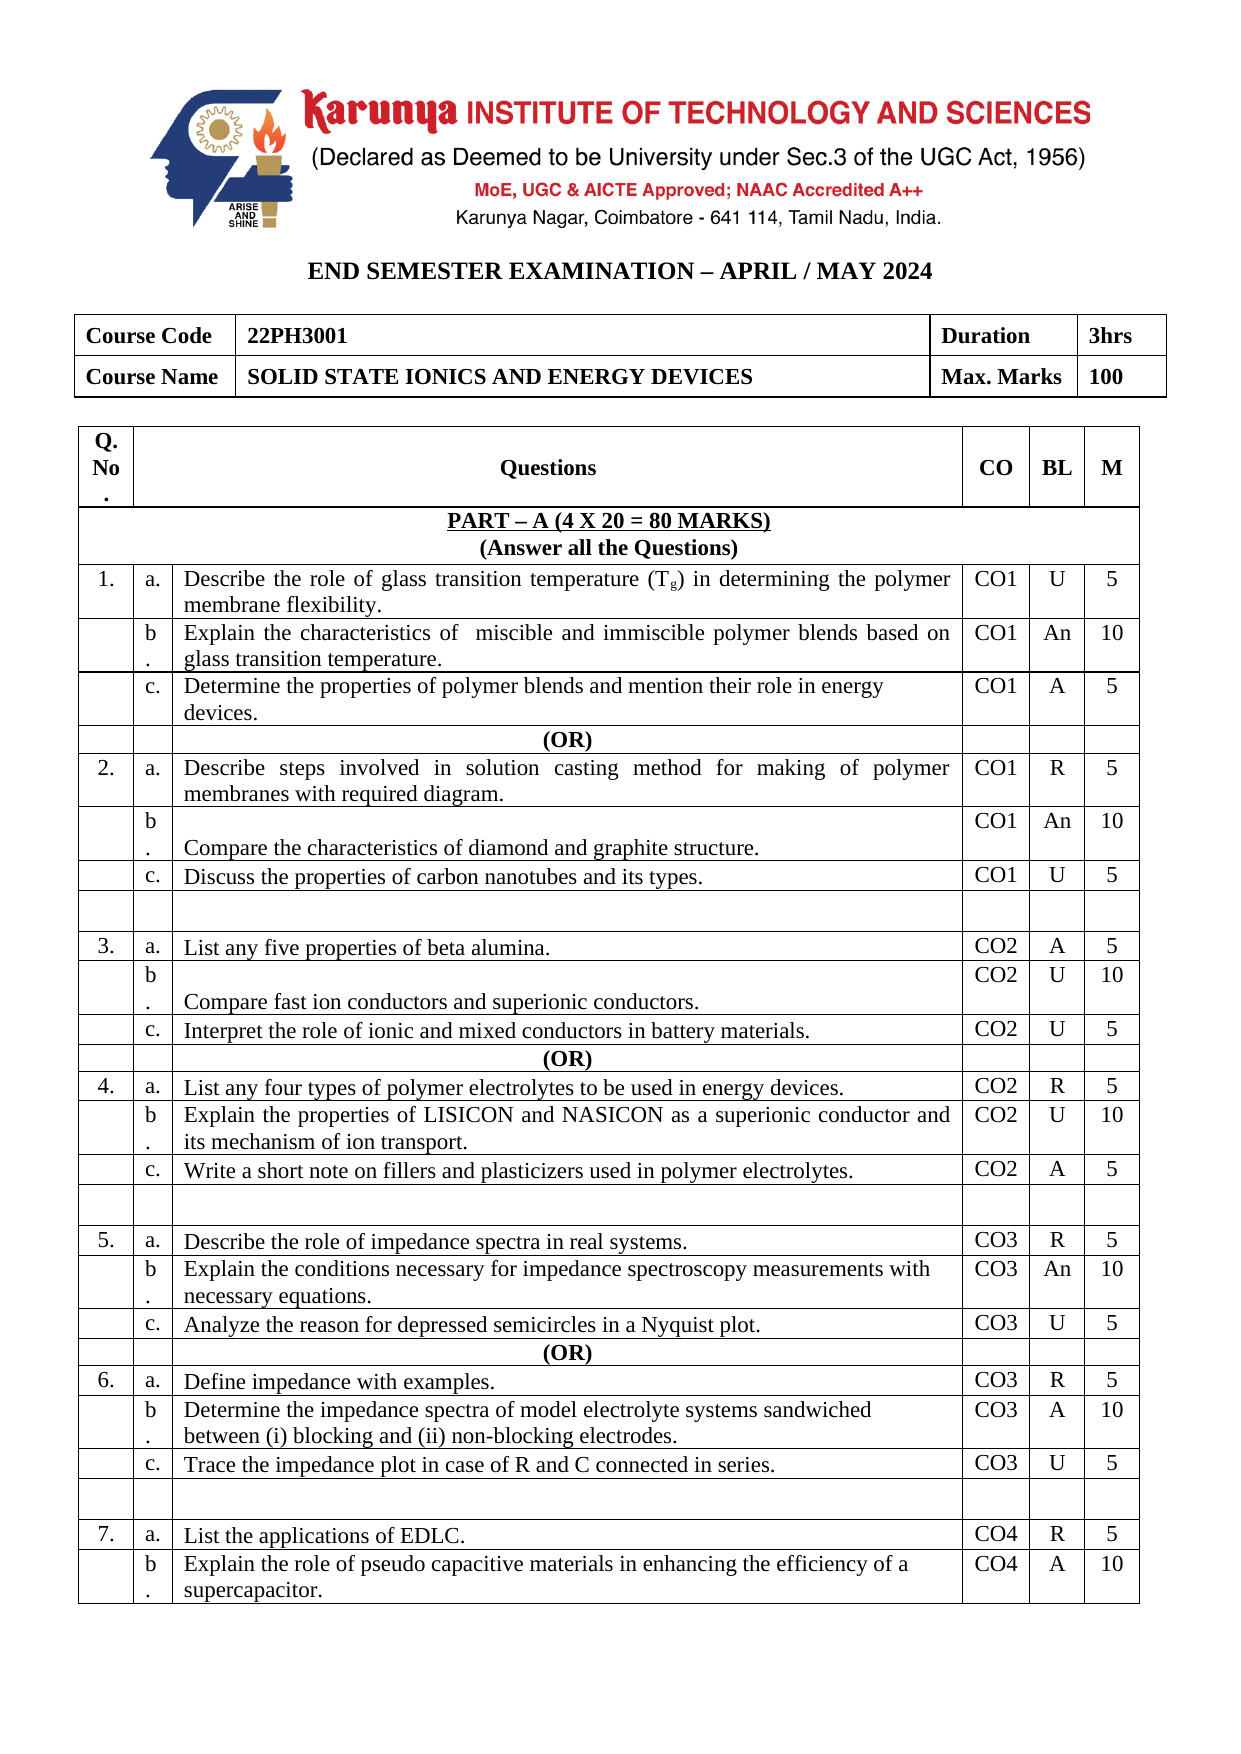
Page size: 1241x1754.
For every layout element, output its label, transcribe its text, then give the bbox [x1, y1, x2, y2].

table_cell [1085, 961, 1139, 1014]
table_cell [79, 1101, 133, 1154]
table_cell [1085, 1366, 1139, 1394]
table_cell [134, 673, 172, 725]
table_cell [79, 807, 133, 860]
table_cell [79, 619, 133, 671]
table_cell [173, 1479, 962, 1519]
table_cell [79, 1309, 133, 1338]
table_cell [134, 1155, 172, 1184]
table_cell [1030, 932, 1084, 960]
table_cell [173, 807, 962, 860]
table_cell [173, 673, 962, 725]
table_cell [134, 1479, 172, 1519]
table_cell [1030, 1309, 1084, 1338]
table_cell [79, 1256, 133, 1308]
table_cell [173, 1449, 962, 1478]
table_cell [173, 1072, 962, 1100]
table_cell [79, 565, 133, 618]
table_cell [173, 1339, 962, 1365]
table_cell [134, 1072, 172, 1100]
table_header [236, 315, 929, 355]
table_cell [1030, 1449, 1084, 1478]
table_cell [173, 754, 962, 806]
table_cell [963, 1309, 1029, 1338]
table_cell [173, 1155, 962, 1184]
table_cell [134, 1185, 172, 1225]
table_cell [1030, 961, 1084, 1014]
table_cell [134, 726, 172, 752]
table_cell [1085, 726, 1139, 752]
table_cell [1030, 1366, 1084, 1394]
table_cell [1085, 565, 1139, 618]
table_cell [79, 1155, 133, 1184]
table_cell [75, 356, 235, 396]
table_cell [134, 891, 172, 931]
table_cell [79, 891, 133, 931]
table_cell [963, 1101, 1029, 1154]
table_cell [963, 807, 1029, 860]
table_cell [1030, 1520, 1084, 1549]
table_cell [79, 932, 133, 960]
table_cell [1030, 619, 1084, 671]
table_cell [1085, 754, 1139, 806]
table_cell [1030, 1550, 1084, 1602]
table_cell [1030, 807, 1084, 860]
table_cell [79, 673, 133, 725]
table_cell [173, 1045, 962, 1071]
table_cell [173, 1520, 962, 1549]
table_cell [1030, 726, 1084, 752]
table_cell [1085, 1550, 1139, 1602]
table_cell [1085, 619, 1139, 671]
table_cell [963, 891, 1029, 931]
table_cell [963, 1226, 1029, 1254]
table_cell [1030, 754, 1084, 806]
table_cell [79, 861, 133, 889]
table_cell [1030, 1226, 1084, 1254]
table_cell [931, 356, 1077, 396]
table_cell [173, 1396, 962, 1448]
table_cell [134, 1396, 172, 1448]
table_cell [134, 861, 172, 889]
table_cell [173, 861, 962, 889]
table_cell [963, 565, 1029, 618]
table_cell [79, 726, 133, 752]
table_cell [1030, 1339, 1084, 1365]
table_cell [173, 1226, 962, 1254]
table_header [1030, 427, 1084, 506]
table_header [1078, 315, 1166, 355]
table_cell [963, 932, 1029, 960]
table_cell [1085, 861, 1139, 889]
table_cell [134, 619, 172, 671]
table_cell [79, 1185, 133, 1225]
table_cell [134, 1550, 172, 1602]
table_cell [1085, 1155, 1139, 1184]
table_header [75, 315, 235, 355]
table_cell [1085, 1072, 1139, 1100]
picture [150, 89, 1091, 228]
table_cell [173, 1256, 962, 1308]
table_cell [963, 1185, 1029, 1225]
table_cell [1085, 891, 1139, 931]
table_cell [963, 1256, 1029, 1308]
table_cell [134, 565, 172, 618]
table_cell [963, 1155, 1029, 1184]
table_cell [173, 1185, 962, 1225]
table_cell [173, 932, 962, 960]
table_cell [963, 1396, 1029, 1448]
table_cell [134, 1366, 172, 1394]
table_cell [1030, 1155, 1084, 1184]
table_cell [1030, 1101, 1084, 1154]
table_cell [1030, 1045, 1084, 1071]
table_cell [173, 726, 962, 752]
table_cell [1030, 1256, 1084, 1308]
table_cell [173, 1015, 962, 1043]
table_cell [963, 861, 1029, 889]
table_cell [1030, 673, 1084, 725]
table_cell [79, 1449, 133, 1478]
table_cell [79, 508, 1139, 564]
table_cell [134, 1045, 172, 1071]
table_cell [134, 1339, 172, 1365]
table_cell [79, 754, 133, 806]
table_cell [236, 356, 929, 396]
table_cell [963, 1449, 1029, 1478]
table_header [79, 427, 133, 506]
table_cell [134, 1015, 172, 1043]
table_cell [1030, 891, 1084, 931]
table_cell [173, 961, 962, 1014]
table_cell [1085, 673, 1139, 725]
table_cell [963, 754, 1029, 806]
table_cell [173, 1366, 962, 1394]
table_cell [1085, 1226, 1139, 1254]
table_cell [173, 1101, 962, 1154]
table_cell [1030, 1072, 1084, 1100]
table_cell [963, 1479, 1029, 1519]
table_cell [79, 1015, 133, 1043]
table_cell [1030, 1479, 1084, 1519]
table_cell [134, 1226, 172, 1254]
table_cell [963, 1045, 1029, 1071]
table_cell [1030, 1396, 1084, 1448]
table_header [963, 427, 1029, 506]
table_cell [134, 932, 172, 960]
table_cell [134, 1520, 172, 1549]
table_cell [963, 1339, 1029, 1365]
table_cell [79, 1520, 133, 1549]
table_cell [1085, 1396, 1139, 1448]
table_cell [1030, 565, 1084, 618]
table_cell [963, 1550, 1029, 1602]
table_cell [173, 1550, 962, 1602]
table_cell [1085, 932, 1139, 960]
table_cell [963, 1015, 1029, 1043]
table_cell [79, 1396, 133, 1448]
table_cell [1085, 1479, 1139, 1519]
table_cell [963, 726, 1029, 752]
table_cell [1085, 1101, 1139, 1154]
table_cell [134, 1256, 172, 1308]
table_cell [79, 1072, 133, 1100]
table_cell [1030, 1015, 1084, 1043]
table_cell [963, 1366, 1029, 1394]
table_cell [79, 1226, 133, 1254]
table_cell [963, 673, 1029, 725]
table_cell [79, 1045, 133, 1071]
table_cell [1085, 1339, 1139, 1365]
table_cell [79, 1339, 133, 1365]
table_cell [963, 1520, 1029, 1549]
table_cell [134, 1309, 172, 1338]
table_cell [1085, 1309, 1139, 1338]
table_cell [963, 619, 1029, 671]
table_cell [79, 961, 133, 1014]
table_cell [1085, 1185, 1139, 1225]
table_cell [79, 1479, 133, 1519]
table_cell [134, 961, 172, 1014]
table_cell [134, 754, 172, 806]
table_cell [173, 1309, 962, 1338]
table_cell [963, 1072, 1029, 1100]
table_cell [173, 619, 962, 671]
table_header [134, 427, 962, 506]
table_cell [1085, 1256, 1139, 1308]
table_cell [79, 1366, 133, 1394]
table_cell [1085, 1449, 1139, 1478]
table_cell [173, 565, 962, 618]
text END SEMESTER EXAMINATION – APRIL / MAY 2024 [90, 256, 1150, 285]
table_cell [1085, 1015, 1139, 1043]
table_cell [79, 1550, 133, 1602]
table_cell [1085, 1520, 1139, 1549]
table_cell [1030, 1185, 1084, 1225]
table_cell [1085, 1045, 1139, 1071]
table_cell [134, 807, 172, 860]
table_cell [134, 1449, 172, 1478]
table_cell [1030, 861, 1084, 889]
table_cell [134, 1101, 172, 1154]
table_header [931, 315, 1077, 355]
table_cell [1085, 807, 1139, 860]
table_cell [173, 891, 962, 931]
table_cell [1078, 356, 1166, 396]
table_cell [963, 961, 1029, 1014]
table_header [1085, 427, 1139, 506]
